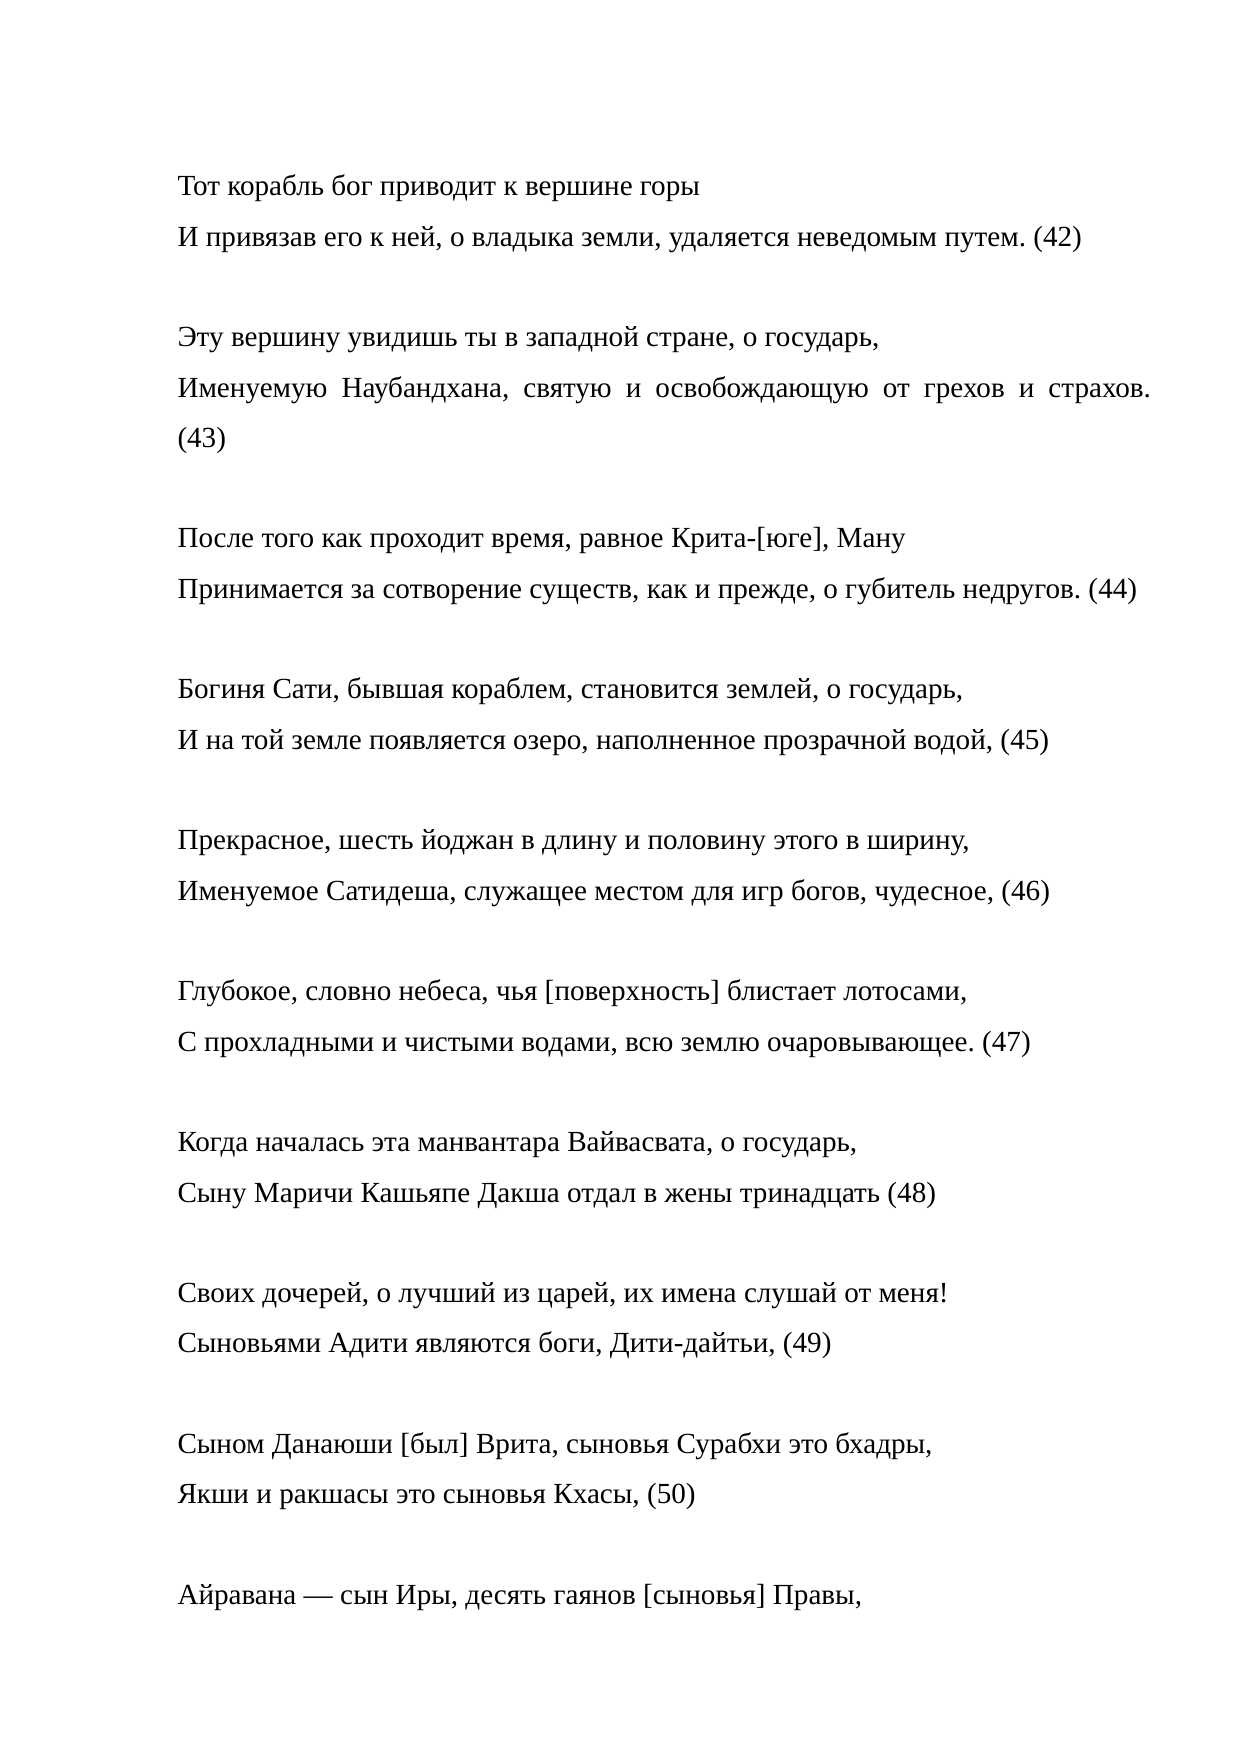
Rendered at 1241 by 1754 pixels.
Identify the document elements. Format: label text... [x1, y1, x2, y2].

text И привязав его к ней, о владыка земли, удаляется неведомым путем. (42) [177, 219, 1152, 252]
text Именуемое Сатидеша, служащее местом для игр богов, чудесное, (46) [177, 873, 1152, 906]
text Глубокое, словно небеса, чья [поверхность] блистает лотосами, [177, 973, 1152, 1007]
text Именуемую Наубандхана, святую и освобождающую от грехов и страхов. (43) [177, 370, 1152, 453]
text Принимается за сотворение существ, как и прежде, о губитель недругов. (44) [177, 571, 1152, 604]
text Айравана — сын Иры, десять гаянов [сыновья] Правы, [177, 1577, 1152, 1611]
text Своих дочерей, о лучший из царей, их имена слушай от меня! [177, 1275, 1152, 1309]
text Сыну Маричи Кашьяпе Дакша отдал в жены тринадцать (48) [177, 1175, 1152, 1208]
text После того как проходит время, равное Крита-[юге], Ману [177, 521, 1152, 554]
text Когда началась эта манвантара Вайвасвата, о государь, [177, 1124, 1152, 1158]
text Эту вершину увидишь ты в западной стране, о государь, [177, 319, 1152, 353]
text С прохладными и чистыми водами, всю землю очаровывающее. (47) [177, 1024, 1152, 1057]
text Тот корабль бог приводит к вершине горы [177, 168, 1152, 202]
text Сыновьями Адити являются боги, Дити-дайтьи, (49) [177, 1326, 1152, 1359]
text Сыном Данаюши [был] Врита, сыновья Сурабхи это бхадры, [177, 1426, 1152, 1460]
text Богиня Сати, бывшая кораблем, становится землей, о государь, [177, 672, 1152, 705]
text Якши и ракшасы это сыновья Кхасы, (50) [177, 1477, 1152, 1510]
text Прекрасное, шесть йоджан в длину и половину этого в ширину, [177, 822, 1152, 856]
text И на той земле появляется озеро, наполненное прозрачной водой, (45) [177, 722, 1152, 755]
